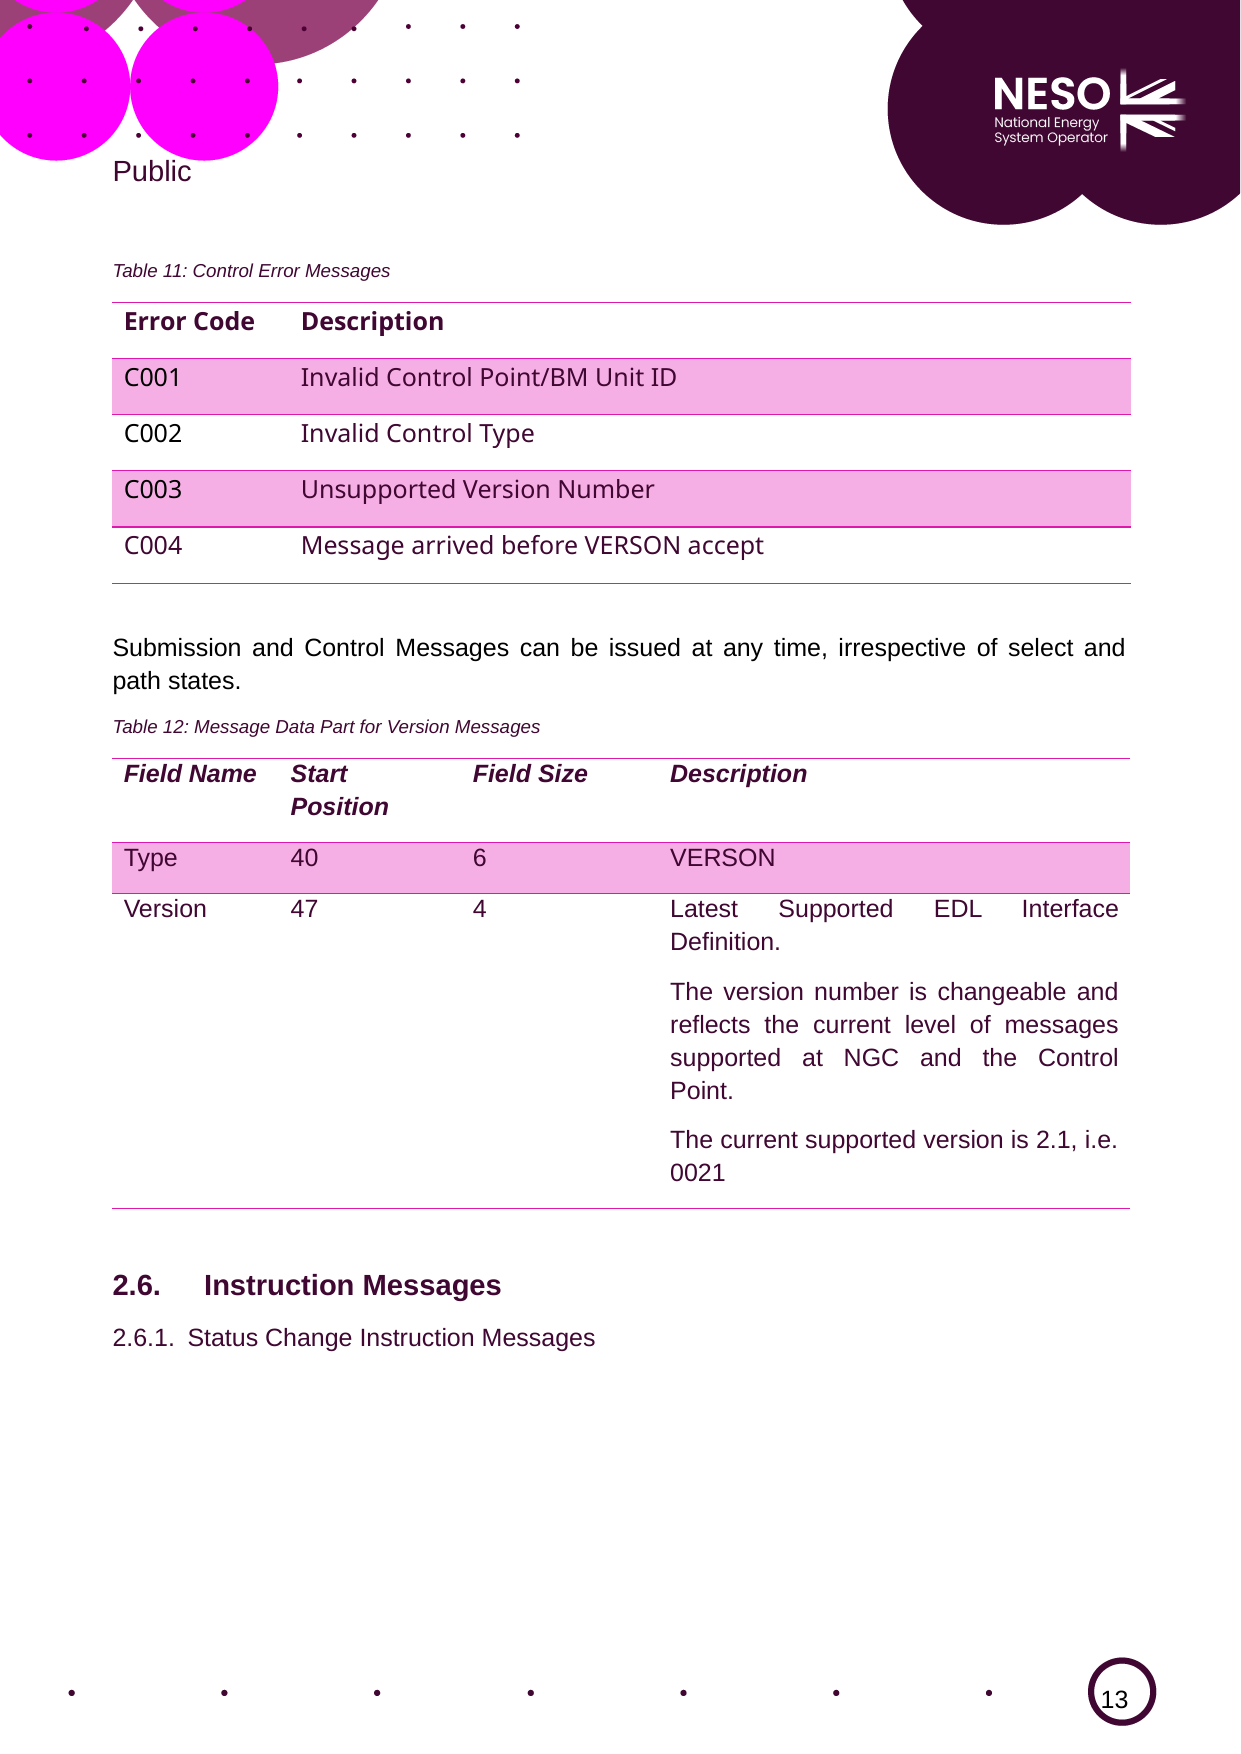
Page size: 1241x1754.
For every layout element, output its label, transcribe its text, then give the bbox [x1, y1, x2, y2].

table_cell 6 [461, 843, 659, 893]
table_cell C001 [112, 359, 289, 414]
table_cell 47 [279, 894, 461, 1208]
table_cell 4 [461, 894, 659, 1208]
text Table 12: Message Data Part for Version Messages [112, 716, 1128, 737]
subtitle 2.6. Instruction Messages [112, 1268, 1128, 1301]
table_header Description [289, 303, 1131, 358]
table_cell Invalid Control Type [289, 415, 1131, 470]
table_header Start Position [279, 759, 461, 842]
table_cell C002 [112, 415, 289, 470]
table_header Description [659, 759, 1130, 842]
table_cell Message arrived before VERSON accept [289, 528, 1131, 582]
text 2.6.1. Status Change Instruction Messages [112, 1323, 1128, 1352]
table_header Field Name [112, 759, 279, 842]
table_cell Type [112, 843, 279, 893]
text Table 11: Control Error Messages [112, 260, 1128, 281]
table_cell Unsupported Version Number [289, 471, 1131, 526]
text Submission and Control Messages can be issued at any time, irrespective of select and path states. [112, 633, 1128, 695]
table_cell Latest Supported EDL Interface Definition. The version number is changeable and reflects the current level of messages supported at NGC and the Control Point. The current supported version is 2.1, i.e. 0021 [659, 894, 1130, 1208]
table_cell 40 [279, 843, 461, 893]
table_cell VERSON [659, 843, 1130, 893]
table_cell Invalid Control Point/BM Unit ID [289, 359, 1131, 414]
table_cell Version [112, 894, 279, 1208]
picture [0, 0, 1241, 1753]
table_cell C004 [112, 528, 289, 582]
table_header Error Code [112, 303, 289, 358]
table_cell C003 [112, 471, 289, 526]
table_header Field Size [461, 759, 659, 842]
